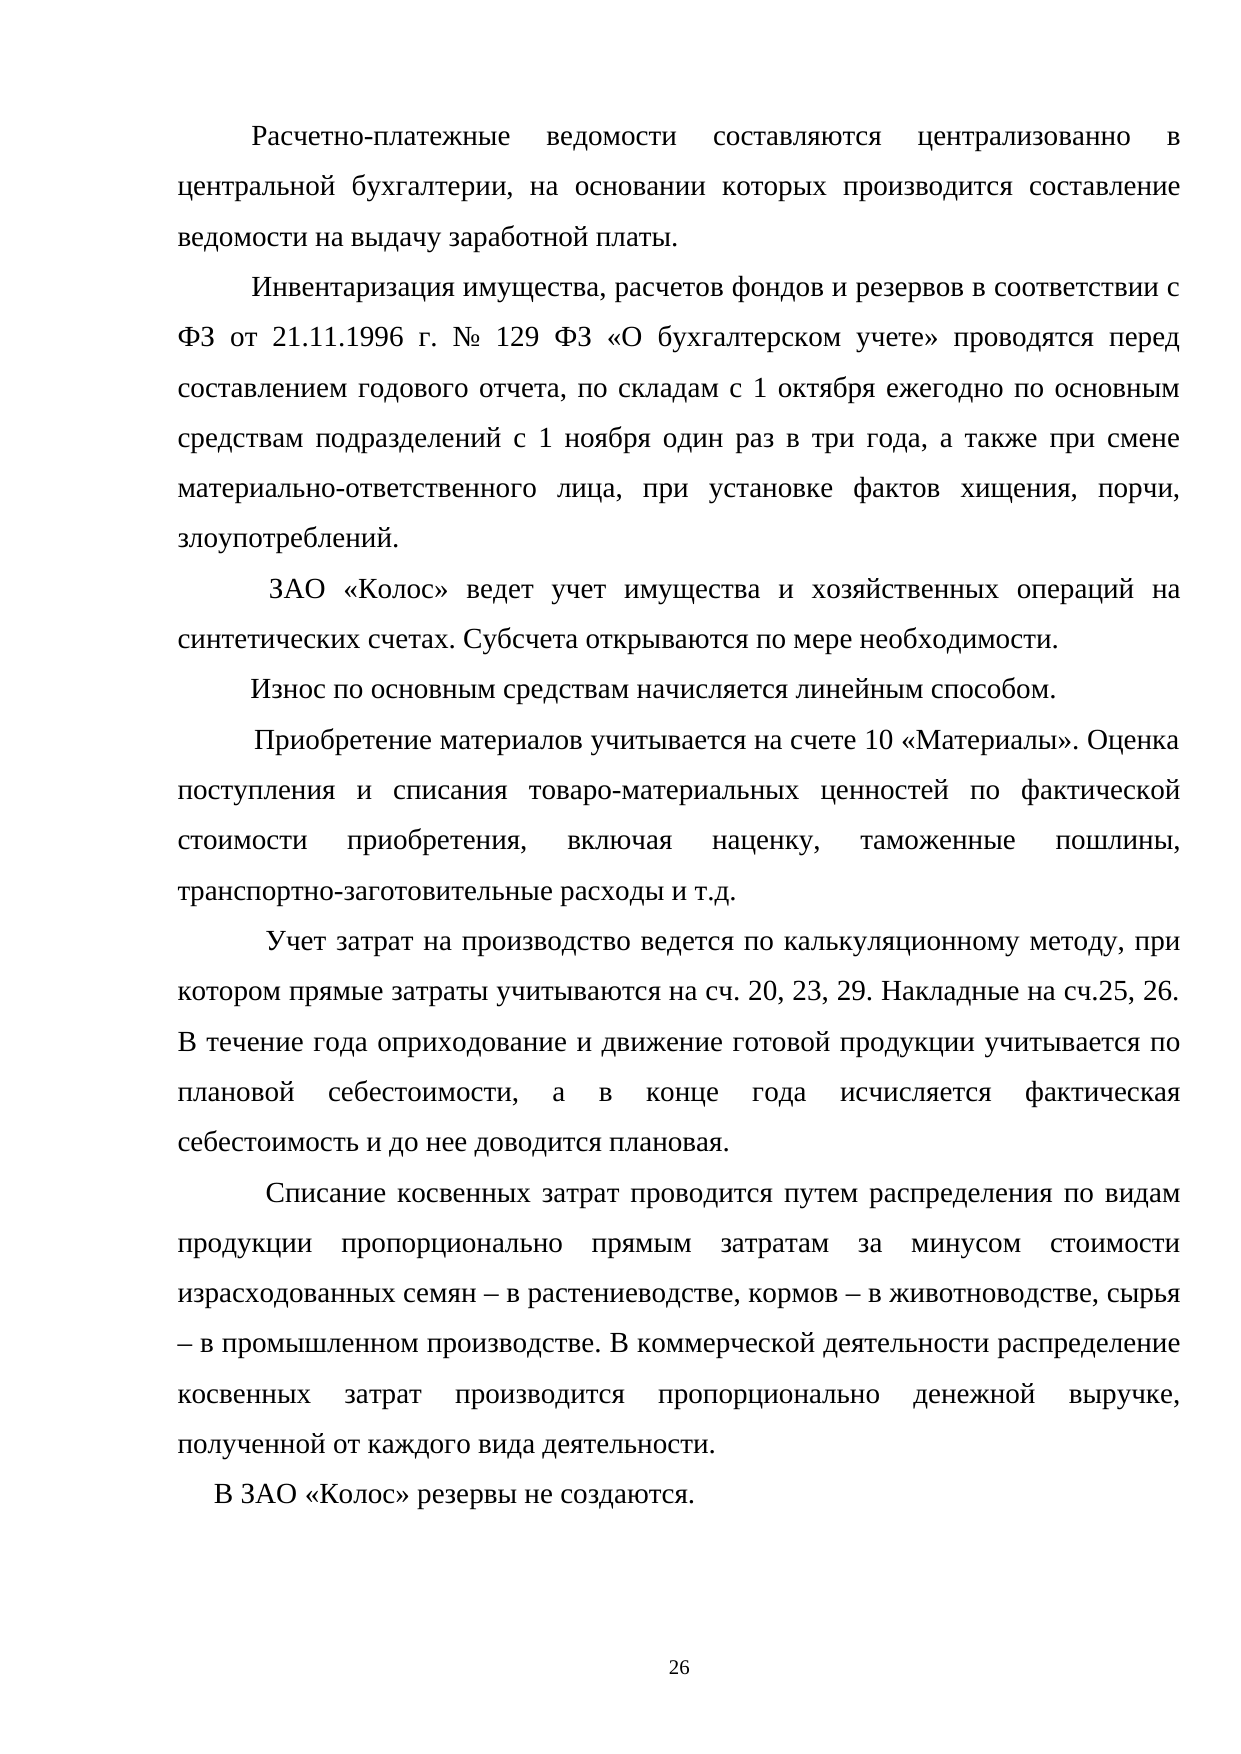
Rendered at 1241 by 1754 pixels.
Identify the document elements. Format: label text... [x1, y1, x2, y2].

text Расчетно-платежные ведомости составляются централизованно в центральной бухгалтерии, на основании которых производится составление ведомости на выдачу заработной платы. [177, 118, 1181, 252]
text Учет затрат на производство ведется по калькуляционному методу, при котором прямые затраты учитываются на сч. 20, 23, 29. Накладные на сч.25, 26. В течение года оприходование и движение готовой продукции учитывается по плановой себестоимости, а в конце года исчисляется фактическая себестоимость и до нее доводится плановая. [177, 923, 1181, 1158]
text Приобретение материалов учитывается на счете 10 «Материалы». Оценка поступления и списания товаро-материальных ценностей по фактической стоимости приобретения, включая наценку, таможенные пошлины, транспортно-заготовительные расходы и т.д. [177, 722, 1181, 906]
text ЗАО «Колос» ведет учет имущества и хозяйственных операций на синтетических счетах. Субсчета открываются по мере необходимости. [177, 571, 1181, 655]
text Списание косвенных затрат проводится путем распределения по видам продукции пропорционально прямым затратам за минусом стоимости израсходованных семян – в растениеводстве, кормов – в животноводстве, сырья – в промышленном производстве. В коммерческой деятельности распределение косвенных затрат производится пропорционально денежной выручке, полученной от каждого вида деятельности. [177, 1175, 1181, 1460]
text Износ по основным средствам начисляется линейным способом. [177, 672, 1181, 705]
text В ЗАО «Колос» резервы не создаются. [177, 1477, 1181, 1510]
text Инвентаризация имущества, расчетов фондов и резервов в соответствии с ФЗ от 21.11.1996 г. № 129 ФЗ «О бухгалтерском учете» проводятся перед составлением годового отчета, по складам с 1 октября ежегодно по основным средствам подразделений с 1 ноября один раз в три года, а также при смене материально-ответственного лица, при установке фактов хищения, порчи, злоупотреблений. [177, 269, 1181, 554]
